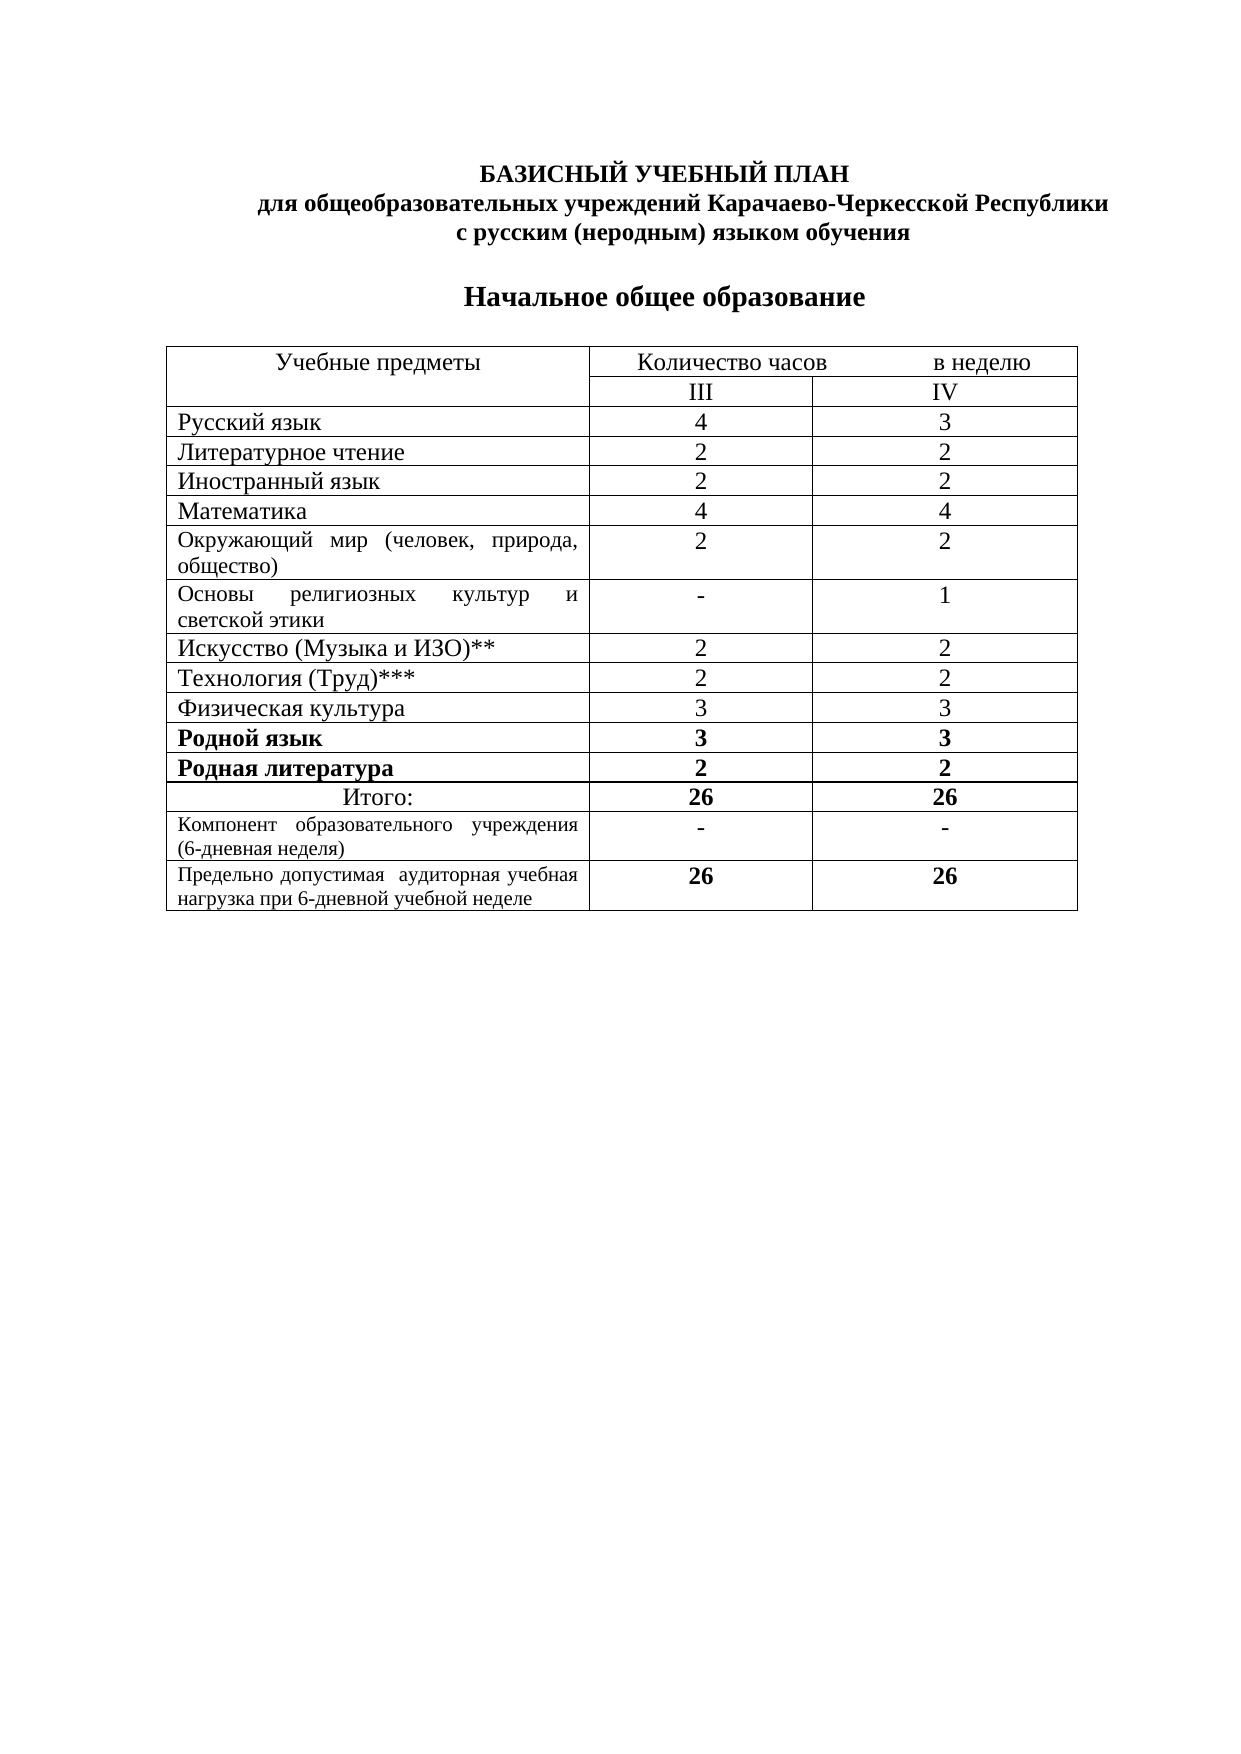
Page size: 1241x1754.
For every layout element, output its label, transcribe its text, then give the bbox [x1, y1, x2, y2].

table_cell 2 [590, 753, 812, 781]
table_cell 2 [590, 663, 812, 692]
table_cell 2 [813, 663, 1077, 692]
table_cell 26 [590, 861, 812, 909]
table_cell 2 [590, 526, 812, 579]
table_cell 3 [590, 723, 812, 752]
table_cell 4 [590, 496, 812, 525]
table_cell 3 [590, 693, 812, 722]
table_cell - [590, 580, 812, 632]
table_cell Литературное чтение [167, 437, 589, 465]
table_cell Итого: [167, 783, 589, 811]
table_cell Родная литература [167, 753, 589, 781]
table_cell Физическая культура [167, 693, 589, 722]
table_cell 2 [590, 634, 812, 662]
table_header Учебные предметы [167, 347, 589, 406]
table_cell 26 [813, 861, 1077, 909]
table_cell 26 [590, 783, 812, 811]
table_cell Математика [167, 496, 589, 525]
table_cell 26 [813, 783, 1077, 811]
table_cell 3 [813, 407, 1077, 436]
text БАЗИСНЫЙ УЧЕБНЫЙ ПЛАН для общеобразовательных учреждений Карачаево-Черкесской Республики с русским (неродным) языком обучения [177, 159, 1152, 246]
table_cell Родной язык [167, 723, 589, 752]
table_cell 2 [590, 466, 812, 495]
table_cell Компонент образовательного учреждения (6-дневная неделя) [167, 812, 589, 860]
table_cell 4 [590, 407, 812, 436]
table_cell Искусство (Музыка и ИЗО)** [167, 634, 589, 662]
table_cell Окружающий мир (человек, природа, общество) [167, 526, 589, 579]
table_cell 2 [813, 634, 1077, 662]
table_cell 2 [813, 466, 1077, 495]
table_cell Иностранный язык [167, 466, 589, 495]
table_cell Технология (Труд)*** [167, 663, 589, 692]
table_cell 2 [813, 753, 1077, 781]
table_cell - [813, 812, 1077, 860]
table_cell 2 [813, 526, 1077, 579]
table_cell IV [813, 377, 1077, 406]
table_cell Основы религиозных культур и светской этики [167, 580, 589, 632]
table_cell 2 [813, 437, 1077, 465]
text Начальное общее образование [177, 279, 1152, 313]
table_cell 1 [813, 580, 1077, 632]
table_cell - [590, 812, 812, 860]
table_cell Русский язык [167, 407, 589, 436]
table_header Количество часов в неделю [590, 347, 1077, 376]
table_cell 3 [813, 723, 1077, 752]
table_cell Предельно допустимая аудиторная учебная нагрузка при 6-дневной учебной неделе [167, 861, 589, 909]
table_cell III [590, 377, 812, 406]
table_cell 2 [590, 437, 812, 465]
table_cell 3 [813, 693, 1077, 722]
table_cell 4 [813, 496, 1077, 525]
